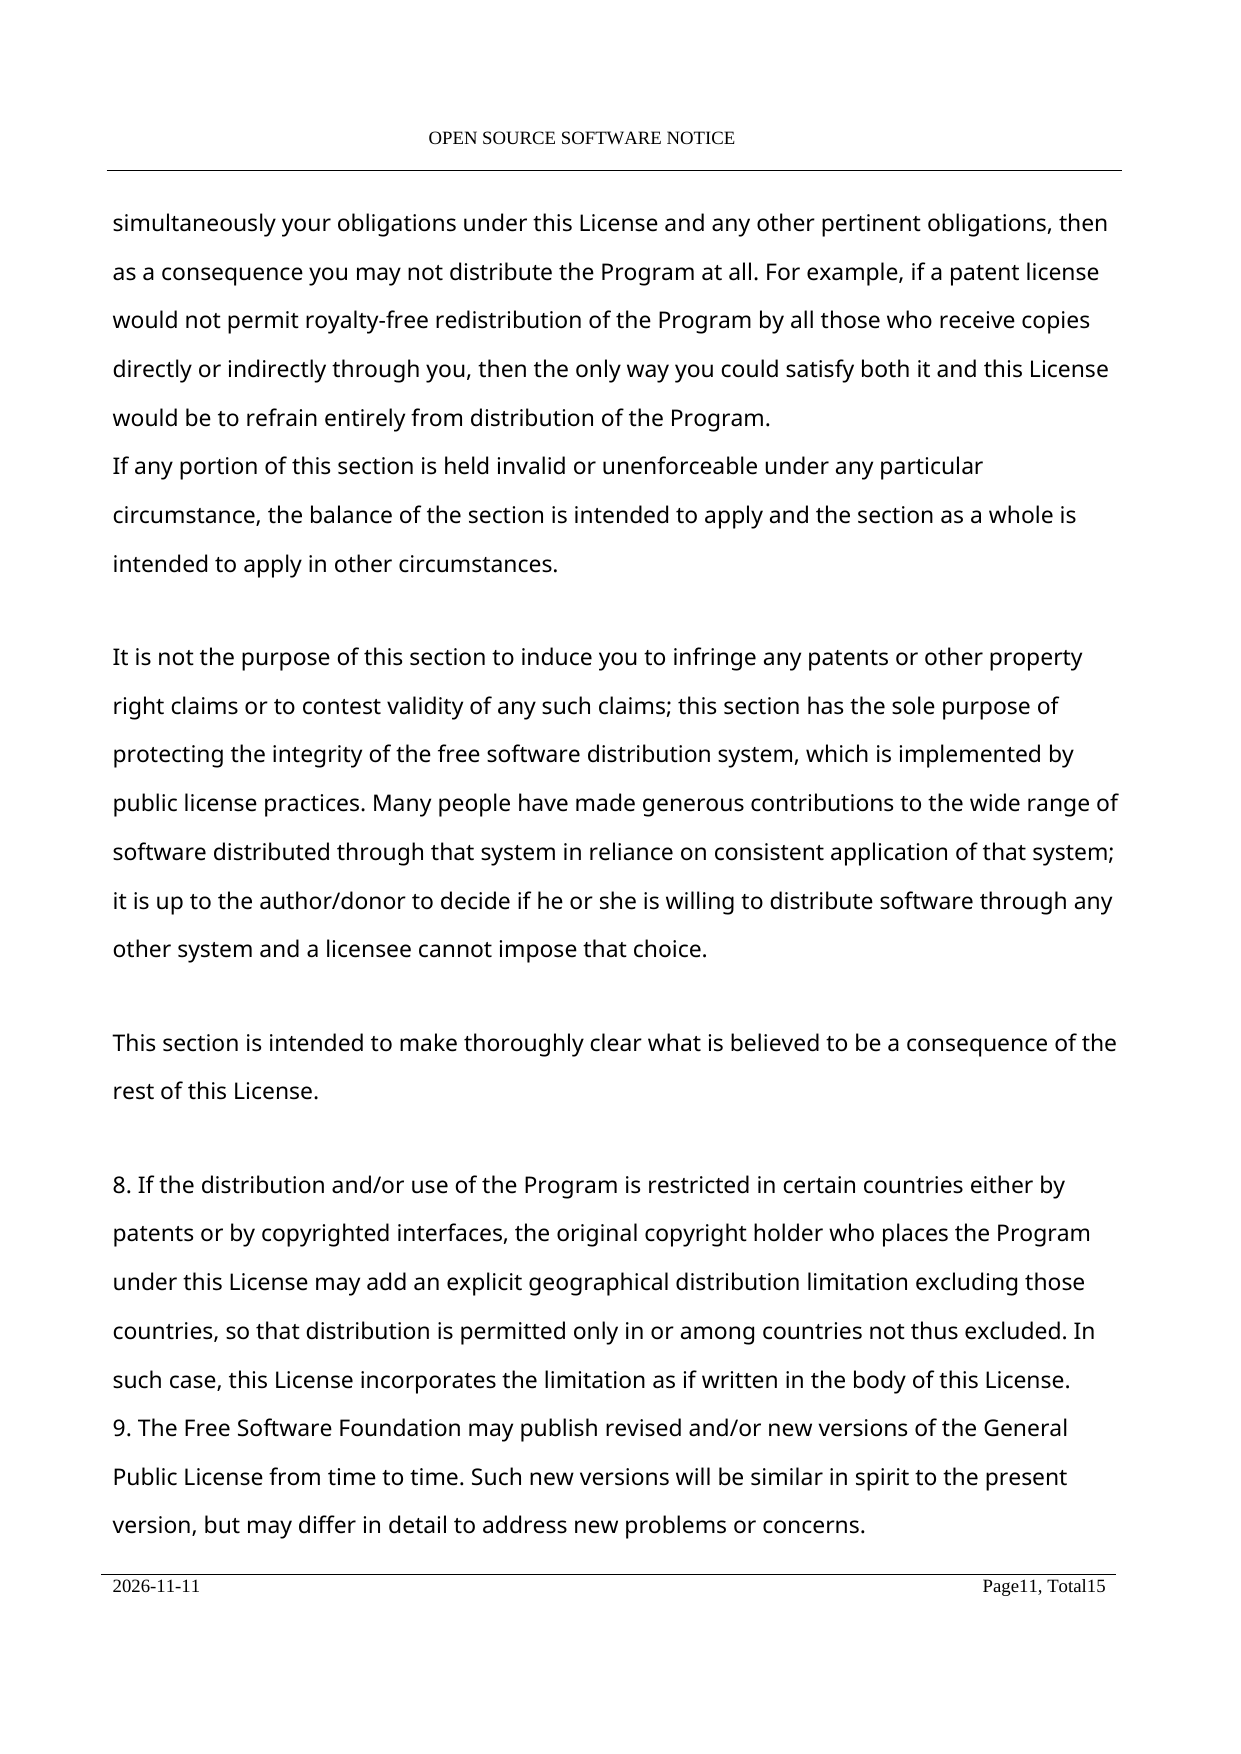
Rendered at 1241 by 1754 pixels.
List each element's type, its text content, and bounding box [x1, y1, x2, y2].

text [112, 206, 1128, 434]
text 9. The Free Software Foundation may publish revised and/or new versions of the General Public License from time to time. Such new versions will be similar in spirit to the present version, but may differ in detail to address new problems or concerns. [112, 1411, 1128, 1541]
text This section is intended to make thoroughly clear what is believed to be a consequence of the rest of this License. [112, 1026, 1128, 1107]
text 8. If the distribution and/or use of the Program is restricted in certain countries either by patents or by copyrighted interfaces, the original copyright holder who places the Program under this License may add an explicit geographical distribution limitation excluding those countries, so that distribution is permitted only in or among countries not thus excluded. In such case, this License incorporates the limitation as if written in the body of this License. [112, 1168, 1128, 1395]
text It is not the purpose of this section to induce you to infringe any patents or other property right claims or to contest validity of any such claims; this section has the sole purpose of protecting the integrity of the free software distribution system, which is implemented by public license practices. Many people have made generous contributions to the wide range of software distributed through that system in reliance on consistent application of that system; it is up to the author/donor to decide if he or she is willing to distribute software through any other system and a licensee cannot impose that choice. [112, 640, 1128, 965]
text If any portion of this section is held invalid or unenforceable under any particular circumstance, the balance of the section is intended to apply and the section as a whole is intended to apply in other circumstances. [112, 449, 1128, 579]
